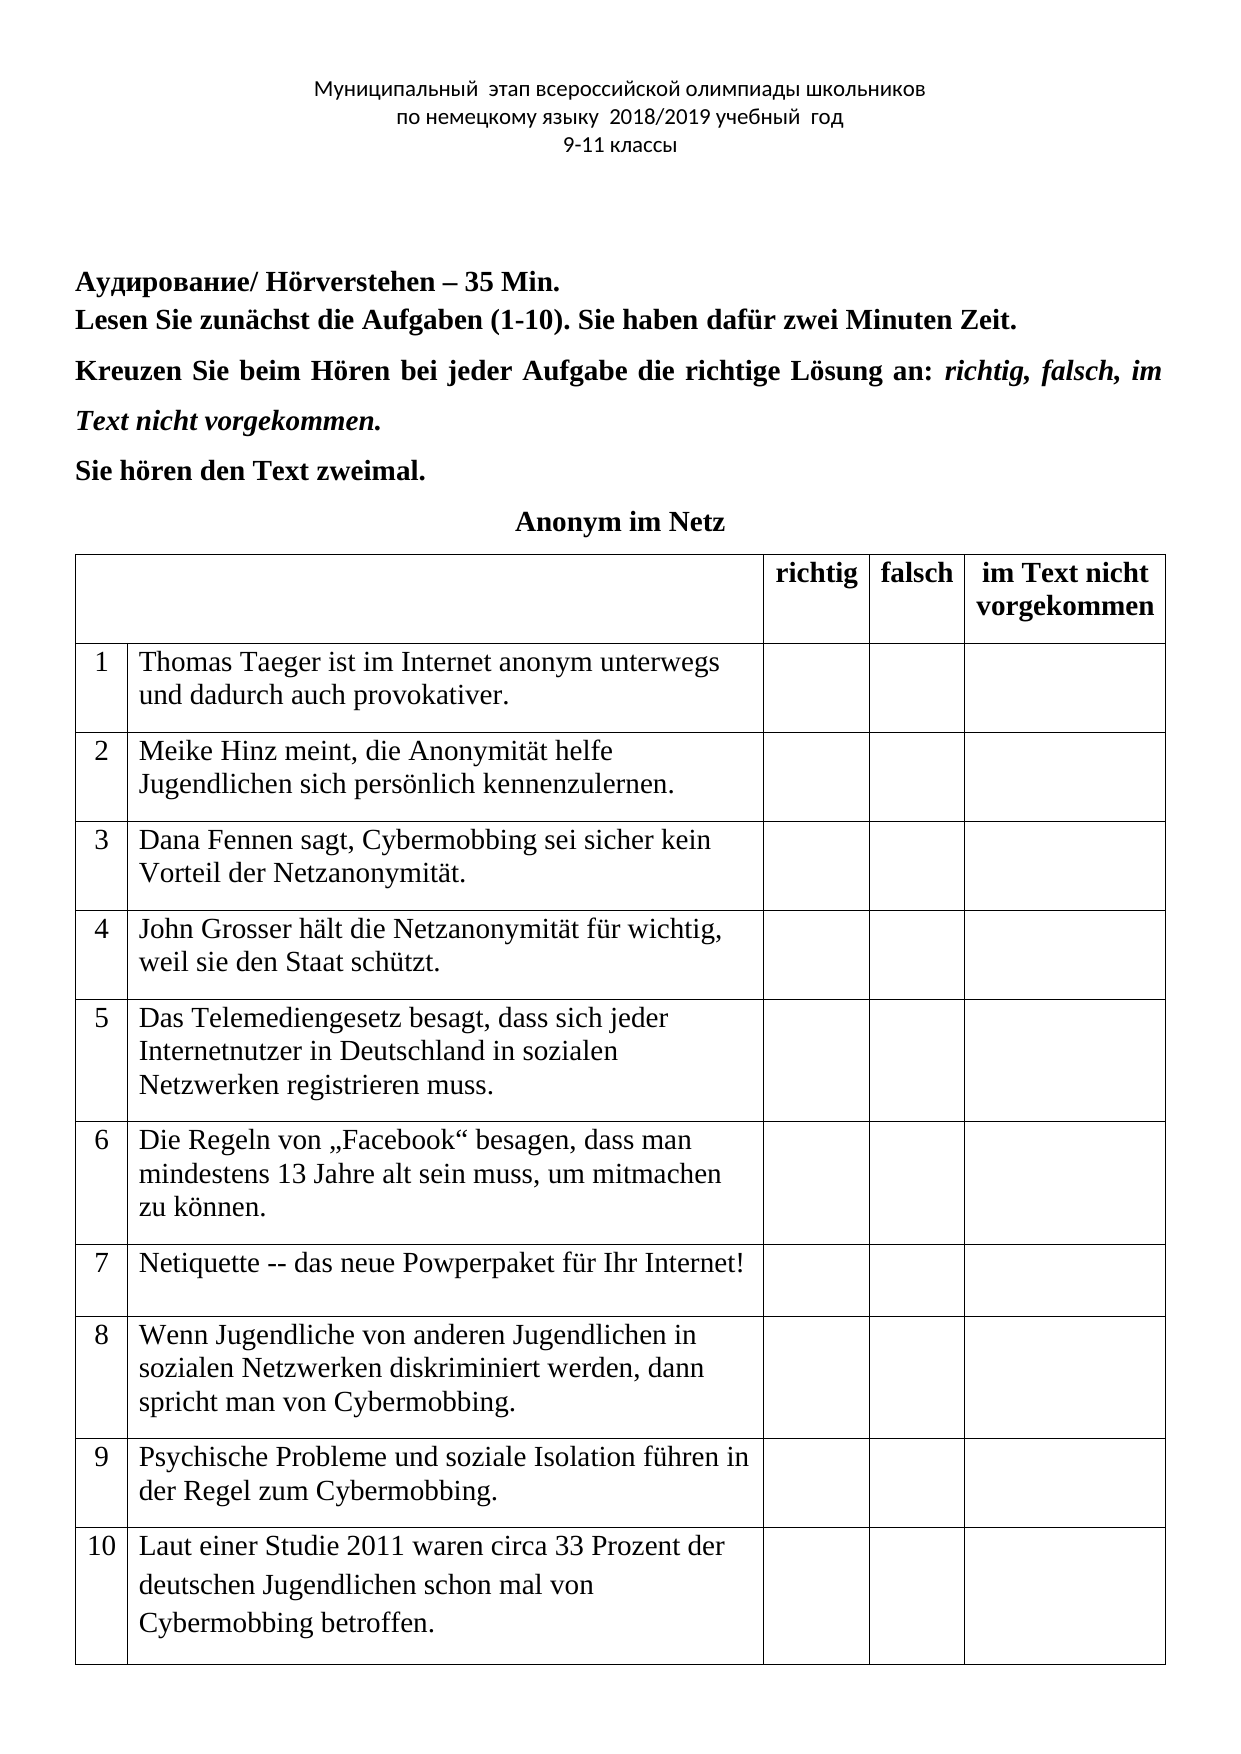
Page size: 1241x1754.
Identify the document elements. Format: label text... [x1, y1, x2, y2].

table_cell Meike Hinz meint, die Anonymität helfe Jugendlichen sich persönlich kennenzulernen. [128, 733, 763, 821]
table_cell [965, 1000, 1165, 1121]
table_cell [870, 1528, 964, 1664]
table_cell [965, 644, 1165, 732]
table_cell Psychische Probleme und soziale Isolation führen in der Regel zum Cybermobbing. [128, 1439, 763, 1527]
table_cell Wenn Jugendliche von anderen Jugendlichen in sozialen Netzwerken diskriminiert werden, dann spricht man von Cybermobbing. [128, 1317, 763, 1438]
table_cell 2 [76, 733, 127, 821]
text Anonym im Netz [75, 504, 1165, 537]
table_cell [965, 822, 1165, 910]
subtitle Аудирование/ Hörverstehen – 35 Min. [75, 264, 1165, 297]
table_cell [870, 822, 964, 910]
table_header falsch [870, 555, 964, 643]
table_cell [764, 1122, 869, 1244]
table_cell [764, 1245, 869, 1316]
table_header im Text nicht vorgekommen [965, 555, 1165, 643]
table_cell John Grosser hält die Netzanonymität für wichtig, weil sie den Staat schützt. [128, 911, 763, 999]
table_cell 5 [76, 1000, 127, 1121]
table_cell Netiquette -- das neue Powperpaket für Ihr Internet! [128, 1245, 763, 1316]
table_cell [965, 1528, 1165, 1664]
table_cell 6 [76, 1122, 127, 1244]
table_cell [965, 1122, 1165, 1244]
table_cell [764, 911, 869, 999]
table_cell [870, 1245, 964, 1316]
table_header [76, 555, 763, 643]
table_cell [764, 822, 869, 910]
table_cell [870, 1000, 964, 1121]
table_cell Dana Fennen sagt, Cybermobbing sei sicher kein Vorteil der Netzanonymität. [128, 822, 763, 910]
table_cell Das Telemediengesetz besagt, dass sich jeder Internetnutzer in Deutschland in sozialen Netzwerken registrieren muss. [128, 1000, 763, 1121]
table_header richtig [764, 555, 869, 643]
table_cell [870, 733, 964, 821]
table_cell [764, 1317, 869, 1438]
table_cell 3 [76, 822, 127, 910]
table_cell 8 [76, 1317, 127, 1438]
table_cell 1 [76, 644, 127, 732]
table_cell [870, 1122, 964, 1244]
text Sie hören den Text zweimal. [75, 453, 1165, 487]
table_cell Thomas Taeger ist im Internet anonym unterwegs und dadurch auch provokativer. [128, 644, 763, 732]
table_cell [764, 1000, 869, 1121]
table_cell [764, 733, 869, 821]
table_cell 4 [76, 911, 127, 999]
text Kreuzen Sie beim Hören bei jeder Aufgabe die richtige Lösung an: richtig, falsch, im Text nicht vorgekommen. [75, 353, 1165, 437]
table_cell [965, 1439, 1165, 1527]
table_cell [870, 644, 964, 732]
table_cell [965, 733, 1165, 821]
table_cell [870, 911, 964, 999]
table_cell [965, 911, 1165, 999]
table_cell [764, 1528, 869, 1664]
table_cell [870, 1317, 964, 1438]
table_cell [870, 1439, 964, 1527]
table_cell [965, 1245, 1165, 1316]
table_cell 7 [76, 1245, 127, 1316]
table_cell 10 [76, 1528, 127, 1664]
table_cell Die Regeln von „Facebook“ besagen, dass man mindestens 13 Jahre alt sein muss, um mitmachen zu können. [128, 1122, 763, 1244]
table_cell [764, 1439, 869, 1527]
text Lesen Sie zunächst die Aufgaben (1-10). Sie haben dafür zwei Minuten Zeit. [75, 302, 1165, 336]
table_cell [764, 644, 869, 732]
table_cell 9 [76, 1439, 127, 1527]
table_cell Laut einer Studie 2011 waren circa 33 Prozent der deutschen Jugendlichen schon mal von Cybermobbing betroffen. [128, 1528, 763, 1664]
table_cell [965, 1317, 1165, 1438]
